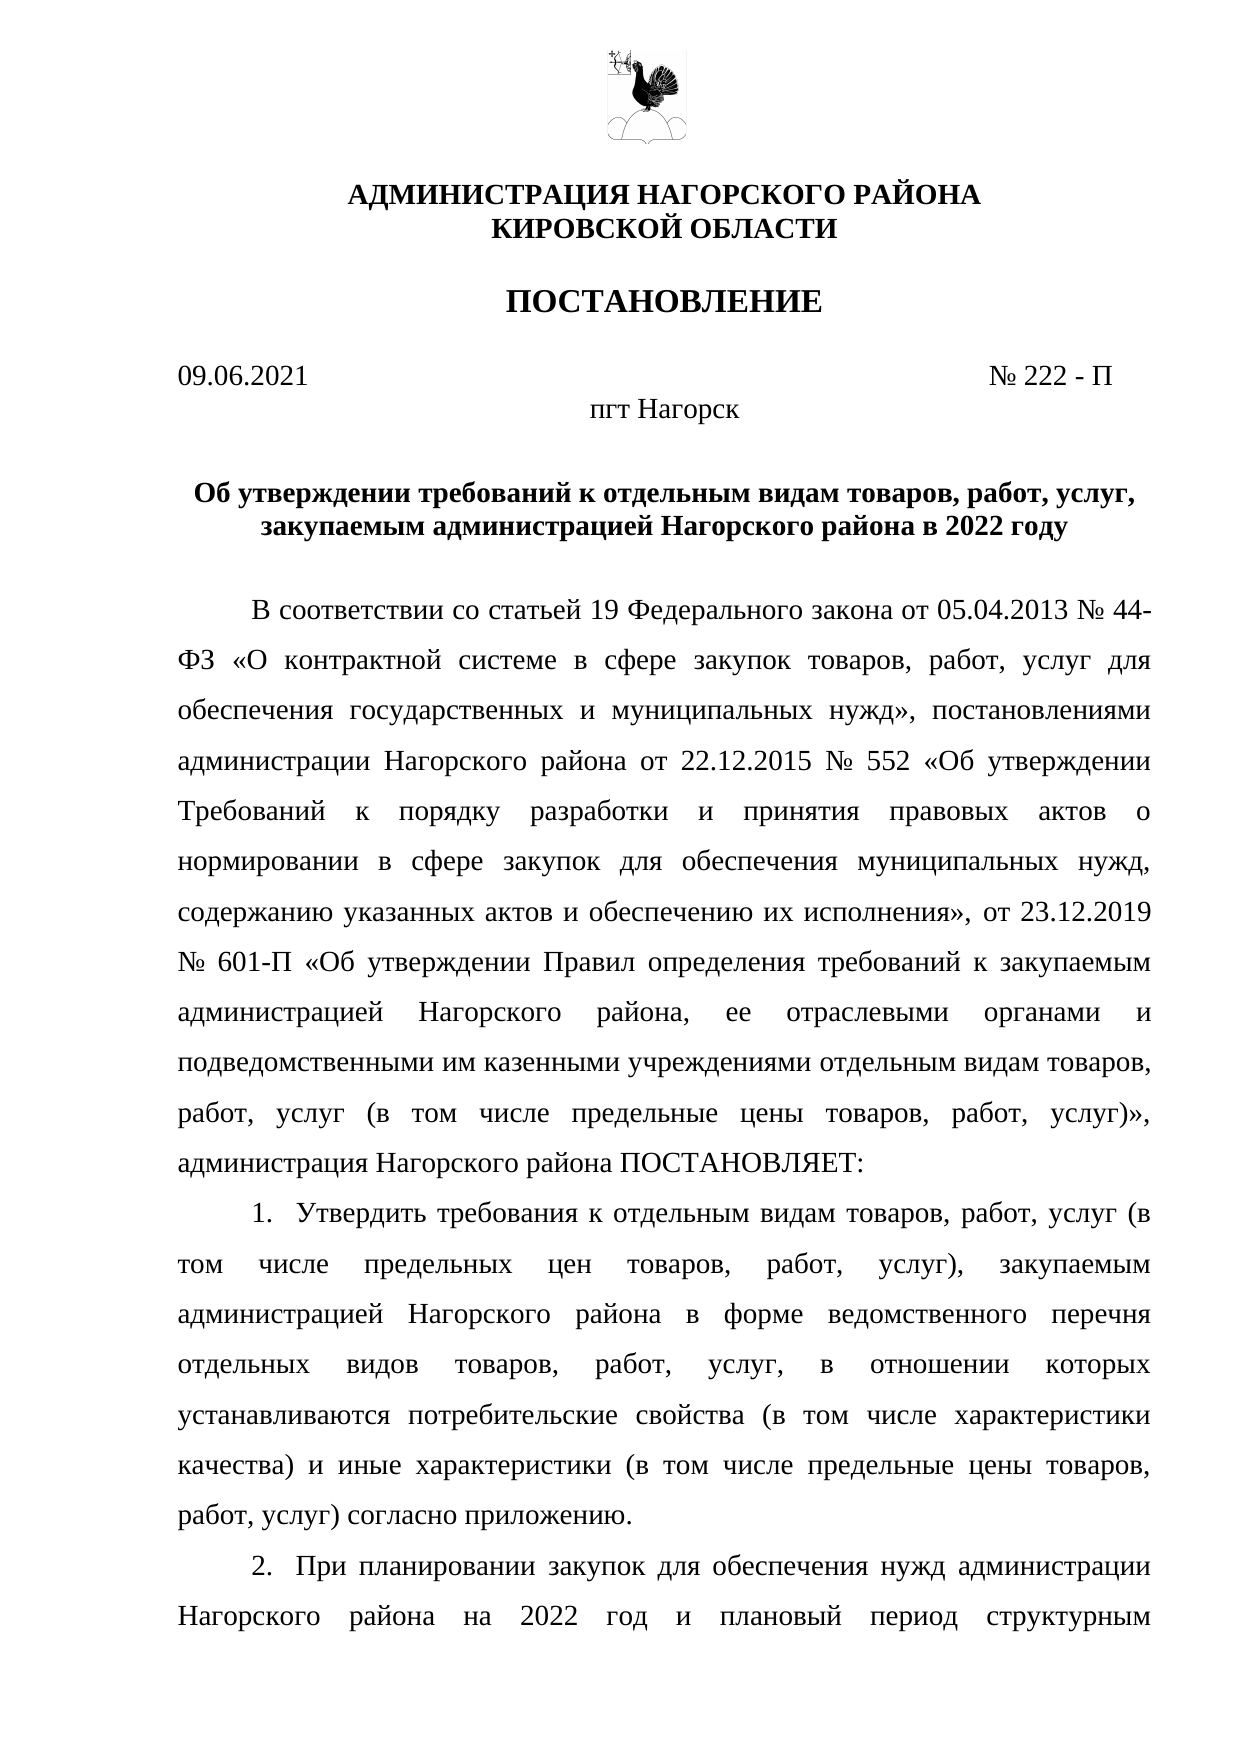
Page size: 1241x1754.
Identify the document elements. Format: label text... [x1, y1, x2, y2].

text В соответствии со статьей 19 Федерального закона от 05.04.2013 № 44-ФЗ «О контрактной системе в сфере закупок товаров, работ, услуг для обеспечения государственных и муниципальных нужд», постановлениями администрации Нагорского района от 22.12.2015 № 552 «Об утверждении Требований к порядку разработки и принятия правовых актов о нормировании в сфере закупок для обеспечения муниципальных нужд, содержанию указанных актов и обеспечению их исполнения», от 23.12.2019 № 601-П «Об утверждении Правил определения требований к закупаемым администрацией Нагорского района, ее отраслевыми органами и подведомственными им казенными учреждениями отдельным видам товаров, работ, услуг (в том числе предельные цены товаров, работ, услуг)», администрация Нагорского района ПОСТАНОВЛЯЕТ: [177, 592, 1152, 1179]
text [177, 1548, 1152, 1632]
text 1. Утвердить требования к отдельным видам товаров, работ, услуг (в том числе предельных цен товаров, работ, услуг), закупаемым администрацией Нагорского района в форме ведомственного перечня отдельных видов товаров, работ, услуг, в отношении которых устанавливаются потребительские свойства (в том числе характеристики качества) и иные характеристики (в том числе предельные цены товаров, работ, услуг) согласно приложению. [177, 1196, 1152, 1531]
text АДМИНИСТРАЦИЯ НАГОРСКОГО РАЙОНА [177, 177, 1152, 211]
title Об утверждении требований к отдельным видам товаров, работ, услуг, закупаемым администрацией Нагорского района в 2022 году [177, 475, 1152, 542]
picture [607, 50, 687, 144]
text пгт Нагорск [177, 391, 1152, 425]
text 09.06.2021 № 222 - П [177, 358, 1152, 391]
text ПОСТАНОВЛЕНИЕ [177, 282, 1152, 320]
text КИРОВСКОЙ ОБЛАСТИ [177, 211, 1152, 244]
